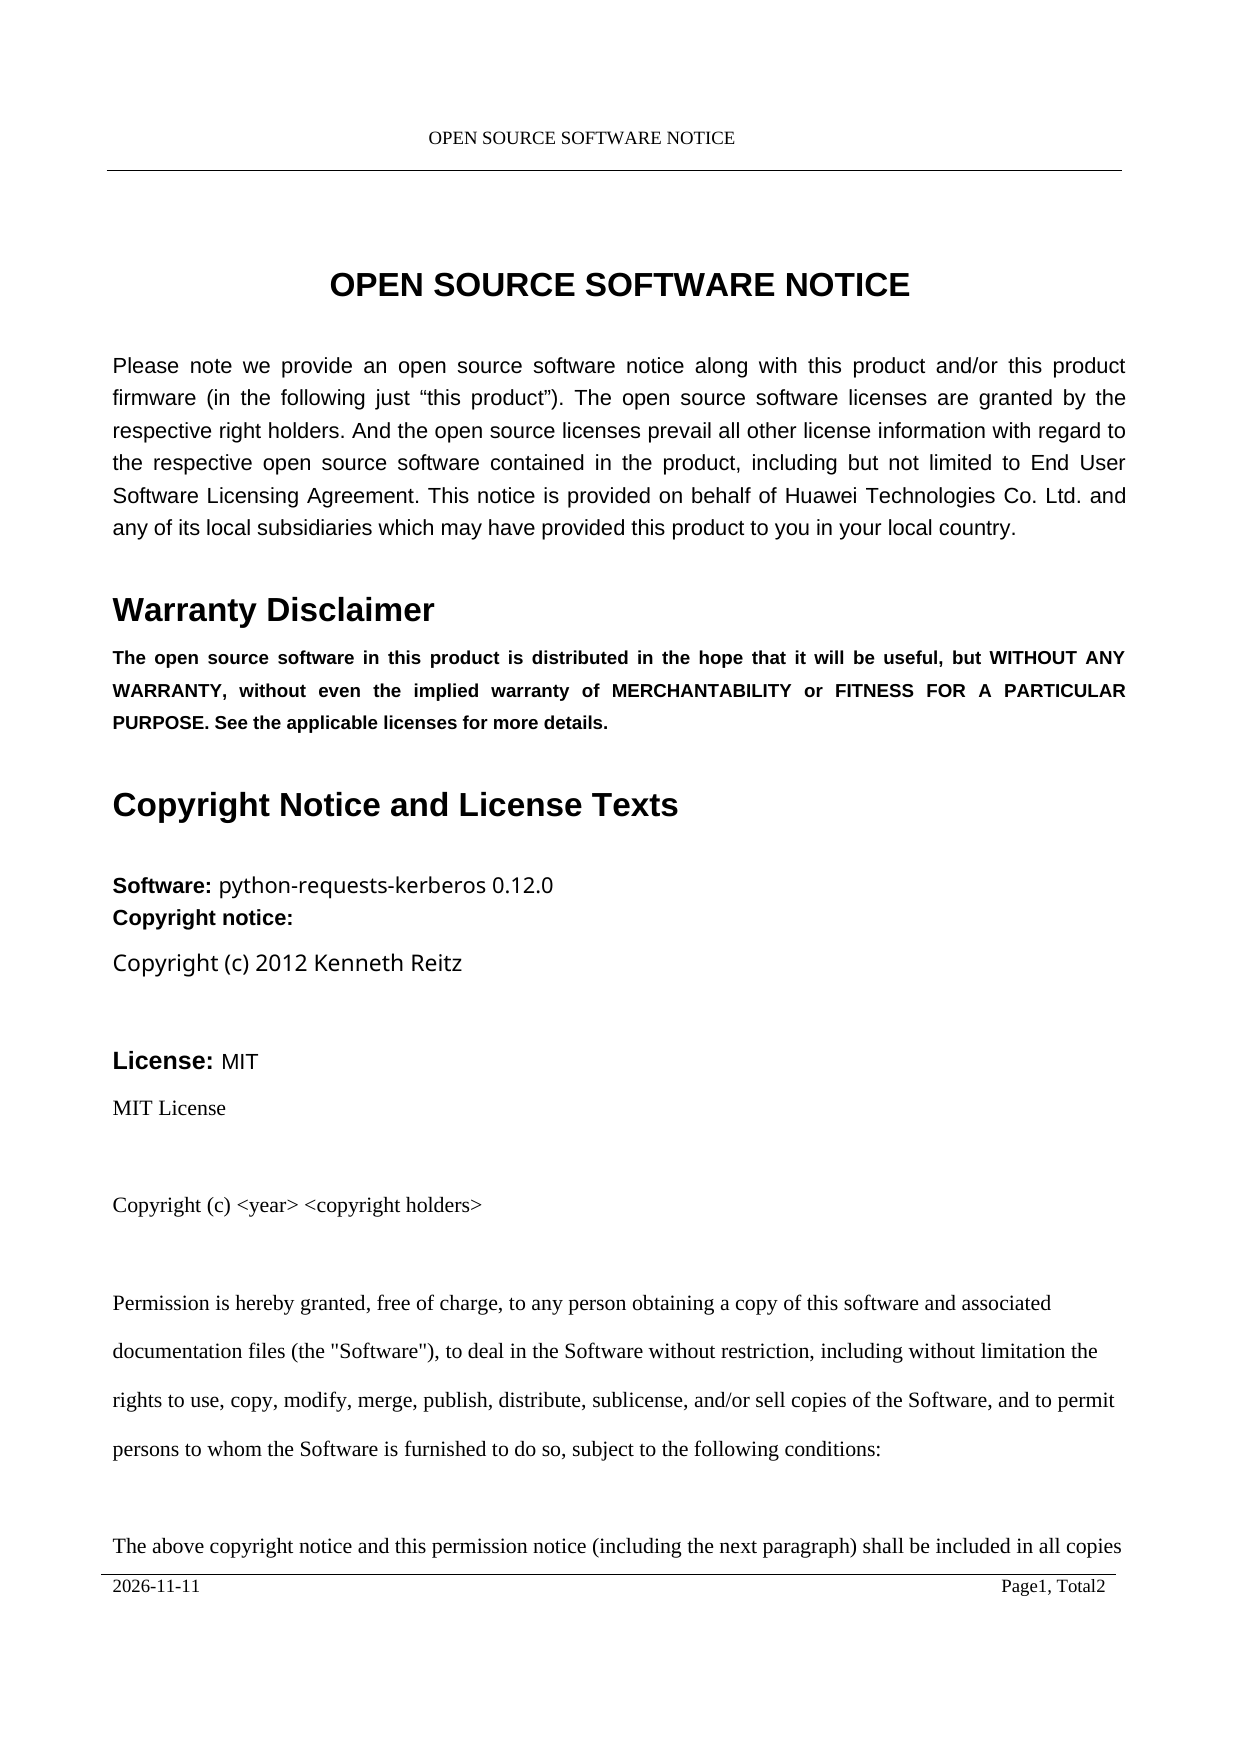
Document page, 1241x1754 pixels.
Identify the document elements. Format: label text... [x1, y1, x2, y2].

text License: MIT [112, 1044, 1128, 1077]
text Copyright Notice and License Texts [112, 771, 1128, 836]
text OPEN SOURCE SOFTWARE NOTICE [112, 251, 1128, 316]
text Please note we provide an open source software notice along with this product and/or this product firmware (in the following just “this product”). The open source software licenses are granted by the respective right holders. And the open source licenses prevail all other license information with regard to the respective open source software contained in the product, including but not limited to End User Software Licensing Agreement. This notice is provided on behalf of Huawei Technologies Co. Ltd. and any of its local subsidiaries which may have provided this product to you in your local country. [112, 349, 1128, 544]
text Warranty Disclaimer [112, 576, 1128, 641]
text Copyright notice: [112, 901, 1128, 934]
text Software: python-requests-kerberos 0.12.0 [112, 869, 1128, 901]
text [112, 1091, 1128, 1562]
text Copyright (c) 2012 Kenneth Reitz [112, 947, 1128, 1028]
text The open source software in this product is distributed in the hope that it will be useful, but WITHOUT ANY WARRANTY, without even the implied warranty of MERCHANTABILITY or FITNESS FOR A PARTICULAR PURPOSE. See the applicable licenses for more details. [112, 641, 1128, 739]
